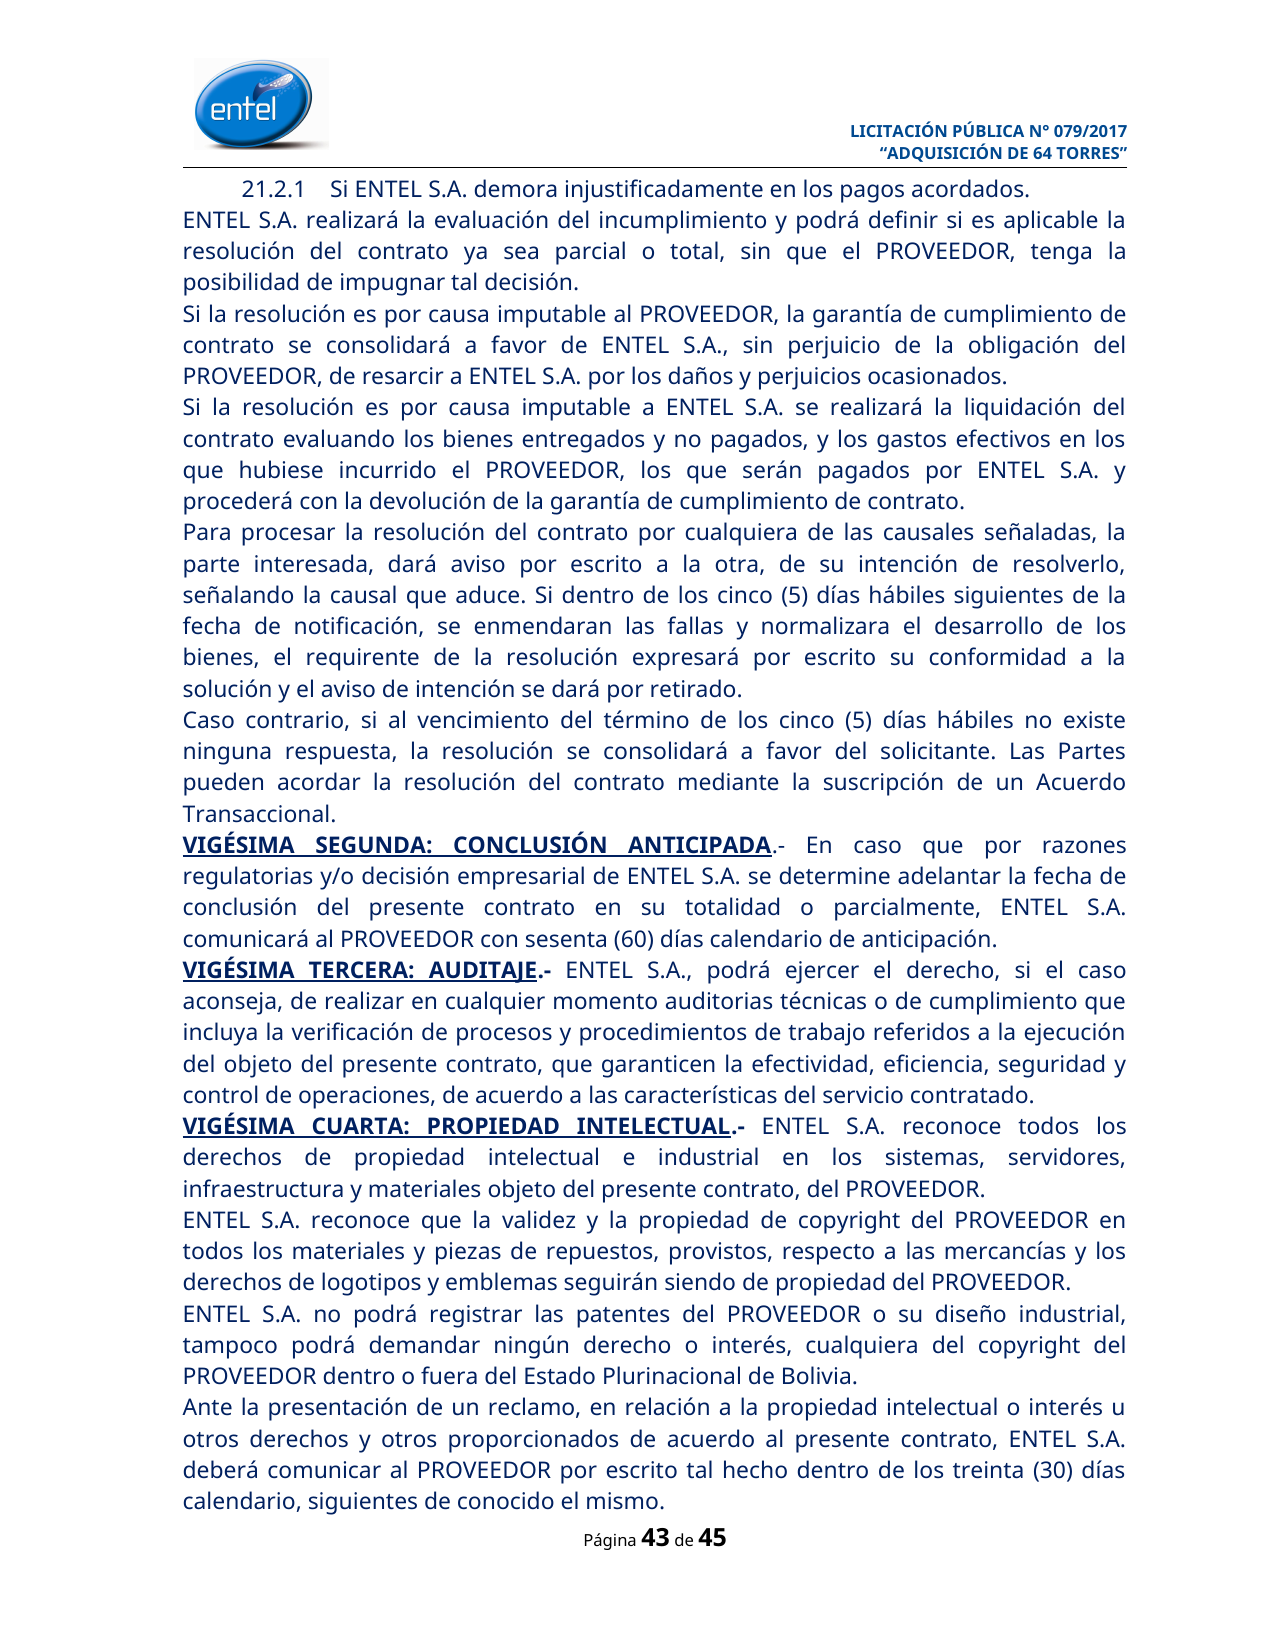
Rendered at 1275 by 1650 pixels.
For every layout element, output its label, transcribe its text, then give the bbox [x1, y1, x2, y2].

text Si la resolución es por causa imputable al PROVEEDOR, la garantía de cumplimiento de contrato se consolidará a favor de ENTEL S.A., sin perjuicio de la obligación del PROVEEDOR, de resarcir a ENTEL S.A. por los daños y perjuicios ocasionados. [182, 297, 1127, 391]
picture [194, 58, 330, 150]
text VIGÉSIMA SEGUNDA: CONCLUSIÓN ANTICIPADA.- En caso que por razones regulatorias y/o decisión empresarial de ENTEL S.A. se determine adelantar la fecha de conclusión del presente contrato en su totalidad o parcialmente, ENTEL S.A. comunicará al PROVEEDOR con sesenta (60) días calendario de anticipación. [182, 829, 1127, 954]
text Si la resolución es por causa imputable a ENTEL S.A. se realizará la liquidación del contrato evaluando los bienes entregados y no pagados, y los gastos efectivos en los que hubiese incurrido el PROVEEDOR, los que serán pagados por ENTEL S.A. y procederá con la devolución de la garantía de cumplimiento de contrato. [182, 391, 1127, 516]
text Caso contrario, si al vencimiento del término de los cinco (5) días hábiles no existe ninguna respuesta, la resolución se consolidará a favor del solicitante. Las Partes pueden acordar la resolución del contrato mediante la suscripción de un Acuerdo Transaccional. [182, 704, 1127, 829]
text Para procesar la resolución del contrato por cualquiera de las causales señaladas, la parte interesada, dará aviso por escrito a la otra, de su intención de resolverlo, señalando la causal que aduce. Si dentro de los cinco (5) días hábiles siguientes de la fecha de notificación, se enmendaran las fallas y normalizara el desarrollo de los bienes, el requirente de la resolución expresará por escrito su conformidad a la solución y el aviso de intención se dará por retirado. [182, 516, 1127, 704]
text ENTEL S.A. reconoce que la validez y la propiedad de copyright del PROVEEDOR en todos los materiales y piezas de repuestos, provistos, respecto a las mercancías y los derechos de logotipos y emblemas seguirán siendo de propiedad del PROVEEDOR. [182, 1204, 1127, 1297]
text VIGÉSIMA CUARTA: PROPIEDAD INTELECTUAL.- ENTEL S.A. reconoce todos los derechos de propiedad intelectual e industrial en los sistemas, servidores, infraestructura y materiales objeto del presente contrato, del PROVEEDOR. [182, 1110, 1127, 1204]
text Ante la presentación de un reclamo, en relación a la propiedad intelectual o interés u otros derechos y otros proporcionados de acuerdo al presente contrato, ENTEL S.A. deberá comunicar al PROVEEDOR por escrito tal hecho dentro de los treinta (30) días calendario, siguientes de conocido el mismo. [182, 1391, 1127, 1516]
text VIGÉSIMA TERCERA: AUDITAJE.- ENTEL S.A., podrá ejercer el derecho, si el caso aconseja, de realizar en cualquier momento auditorias técnicas o de cumplimiento que incluya la verificación de procesos y procedimientos de trabajo referidos a la ejecución del objeto del presente contrato, que garanticen la efectividad, eficiencia, seguridad y control de operaciones, de acuerdo a las características del servicio contratado. [182, 954, 1127, 1110]
text ENTEL S.A. no podrá registrar las patentes del PROVEEDOR o su diseño industrial, tampoco podrá demandar ningún derecho o interés, cualquiera del copyright del PROVEEDOR dentro o fuera del Estado Plurinacional de Bolivia. [182, 1297, 1127, 1391]
text 21.2.1 Si ENTEL S.A. demora injustificadamente en los pagos acordados. [241, 172, 1127, 204]
text ENTEL S.A. realizará la evaluación del incumplimiento y podrá definir si es aplicable la resolución del contrato ya sea parcial o total, sin que el PROVEEDOR, tenga la posibilidad de impugnar tal decisión. [182, 204, 1127, 297]
